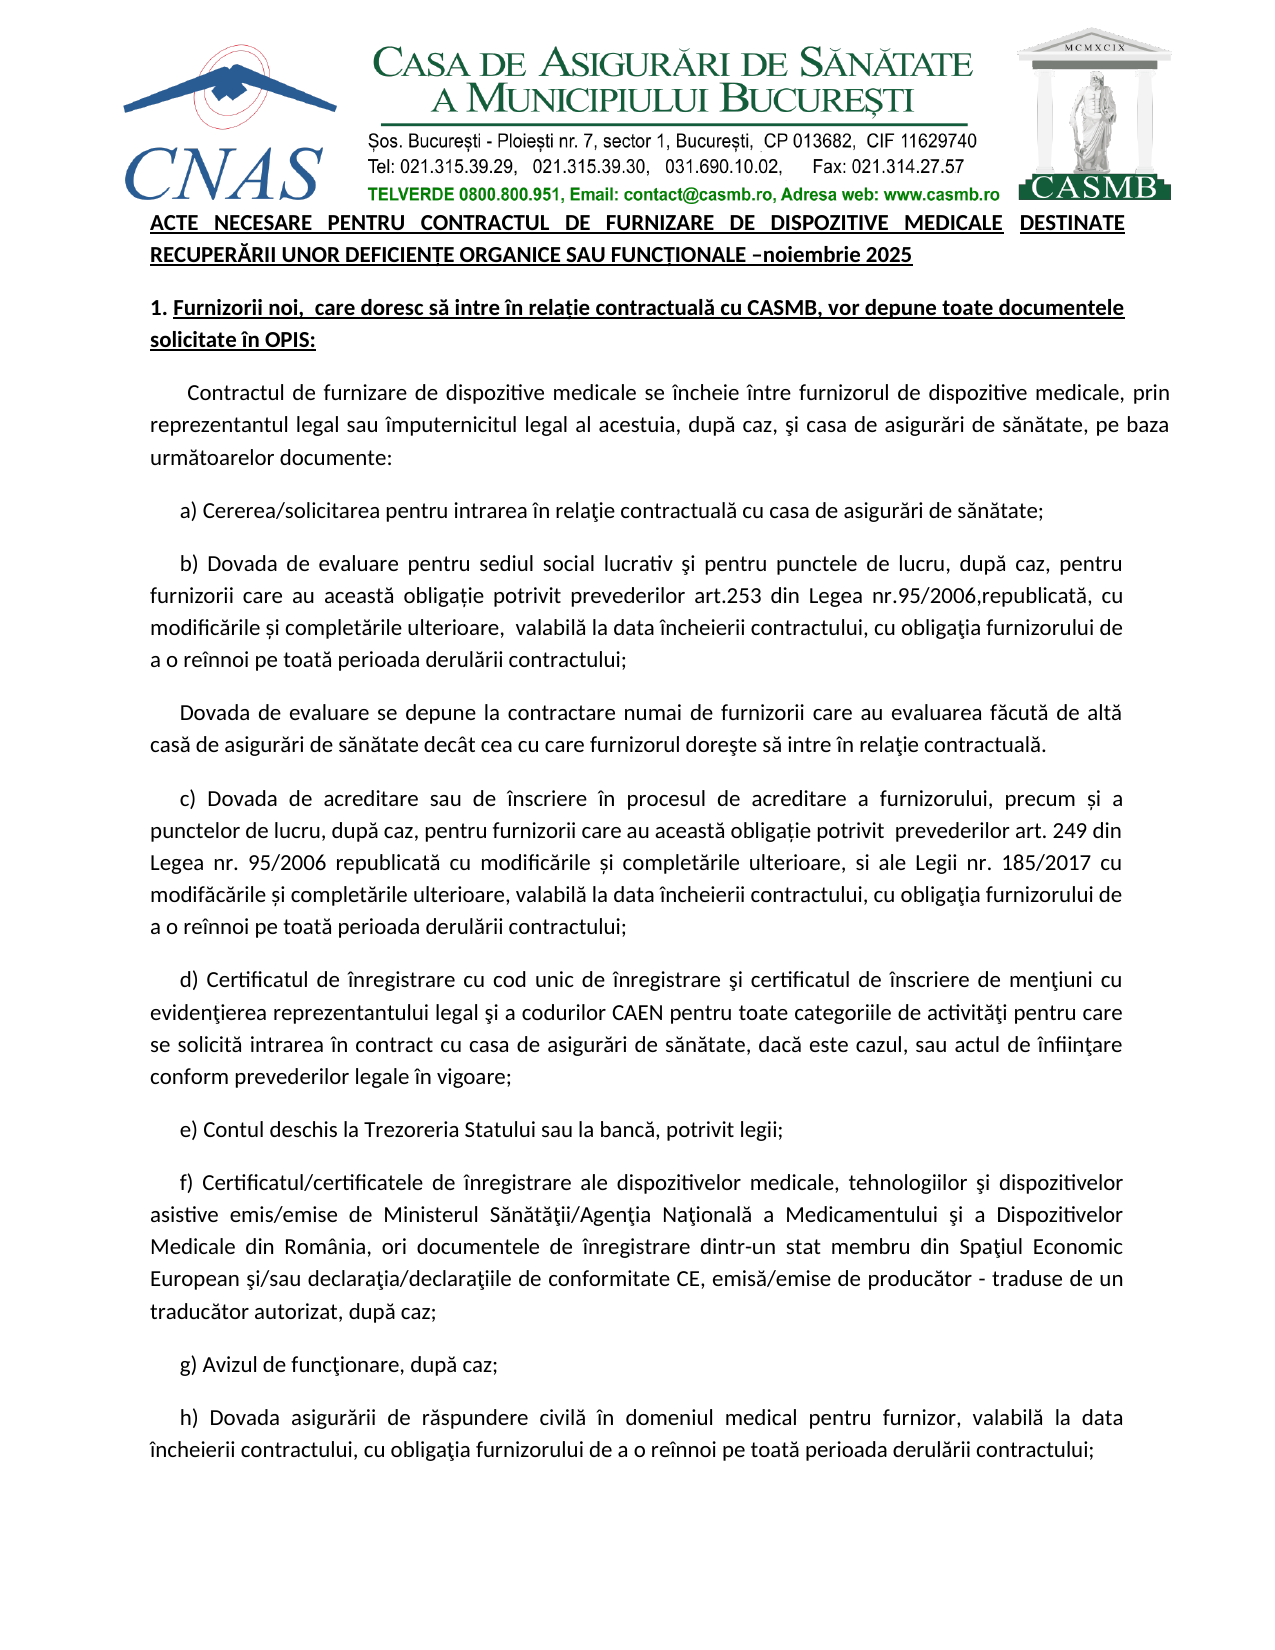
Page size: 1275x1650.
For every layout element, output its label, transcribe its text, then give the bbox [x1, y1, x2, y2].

text h) Dovada asigurării de răspundere civilă în domeniul medical pentru furnizor, valabilă la data încheierii contractului, cu obligaţia furnizorului de a o reînnoi pe toată perioada derulării contractului; [150, 1403, 1125, 1463]
text g) Avizul de funcţionare, după caz; [150, 1350, 1125, 1378]
text c) Dovada de acreditare sau de înscriere în procesul de acreditare a furnizorului, precum și a punctelor de lucru, după caz, pentru furnizorii care au această obligație potrivit prevederilor art. 249 din Legea nr. 95/2006 republicată cu modificările și completările ulterioare, si ale Legii nr. 185/2017 cu modifăcările și completările ulterioare, valabilă la data încheierii contractului, cu obligaţia furnizorului de a o reînnoi pe toată perioada derulării contractului; [150, 784, 1125, 940]
text ACTE NECESARE PENTRU CONTRACTUL DE FURNIZARE DE DISPOZITIVE MEDICALE DESTINATE RECUPERĂRII UNOR DEFICIENȚE ORGANICE SAU FUNCȚIONALE –noiembrie 2025 [150, 204, 1125, 268]
text b) Dovada de evaluare pentru sediul social lucrativ şi pentru punctele de lucru, după caz, pentru furnizorii care au această obligație potrivit prevederilor art.253 din Legea nr.95/2006,republicată, cu modificările și completările ulterioare, valabilă la data încheierii contractului, cu obligaţia furnizorului de a o reînnoi pe toată perioada derulării contractului; [150, 549, 1125, 673]
text d) Certificatul de înregistrare cu cod unic de înregistrare şi certificatul de înscriere de menţiuni cu evidenţierea reprezentantului legal şi a codurilor CAEN pentru toate categoriile de activităţi pentru care se solicită intrarea în contract cu casa de asigurări de sănătate, dacă este cazul, sau actul de înfiinţare conform prevederilor legale în vigoare; [150, 965, 1125, 1090]
picture [123, 27, 1172, 204]
text Dovada de evaluare se depune la contractare numai de furnizorii care au evaluarea făcută de altă casă de asigurări de sănătate decât cea cu care furnizorul doreşte să intre în relaţie contractuală. [150, 698, 1125, 759]
text Contractul de furnizare de dispozitive medicale se încheie între furnizorul de dispozitive medicale, prin reprezentantul legal sau împuternicitul legal al acestuia, după caz, şi casa de asigurări de sănătate, pe baza următoarelor documente: [150, 378, 1172, 471]
text a) Cererea/solicitarea pentru intrarea în relaţie contractuală cu casa de asigurări de sănătate; [150, 496, 1125, 524]
text 1. Furnizorii noi, care doresc să intre în relație contractuală cu CASMB, vor depune toate documentele solicitate în OPIS: [150, 293, 1125, 353]
text f) Certificatul/certificatele de înregistrare ale dispozitivelor medicale, tehnologiilor şi dispozitivelor asistive emis/emise de Ministerul Sănătăţii/Agenţia Naţională a Medicamentului şi a Dispozitivelor Medicale din România, ori documentele de înregistrare dintr-un stat membru din Spaţiul Economic European şi/sau declaraţia/declaraţiile de conformitate CE, emisă/emise de producător - traduse de un traducător autorizat, după caz; [150, 1168, 1125, 1325]
text e) Contul deschis la Trezoreria Statului sau la bancă, potrivit legii; [150, 1115, 1125, 1143]
